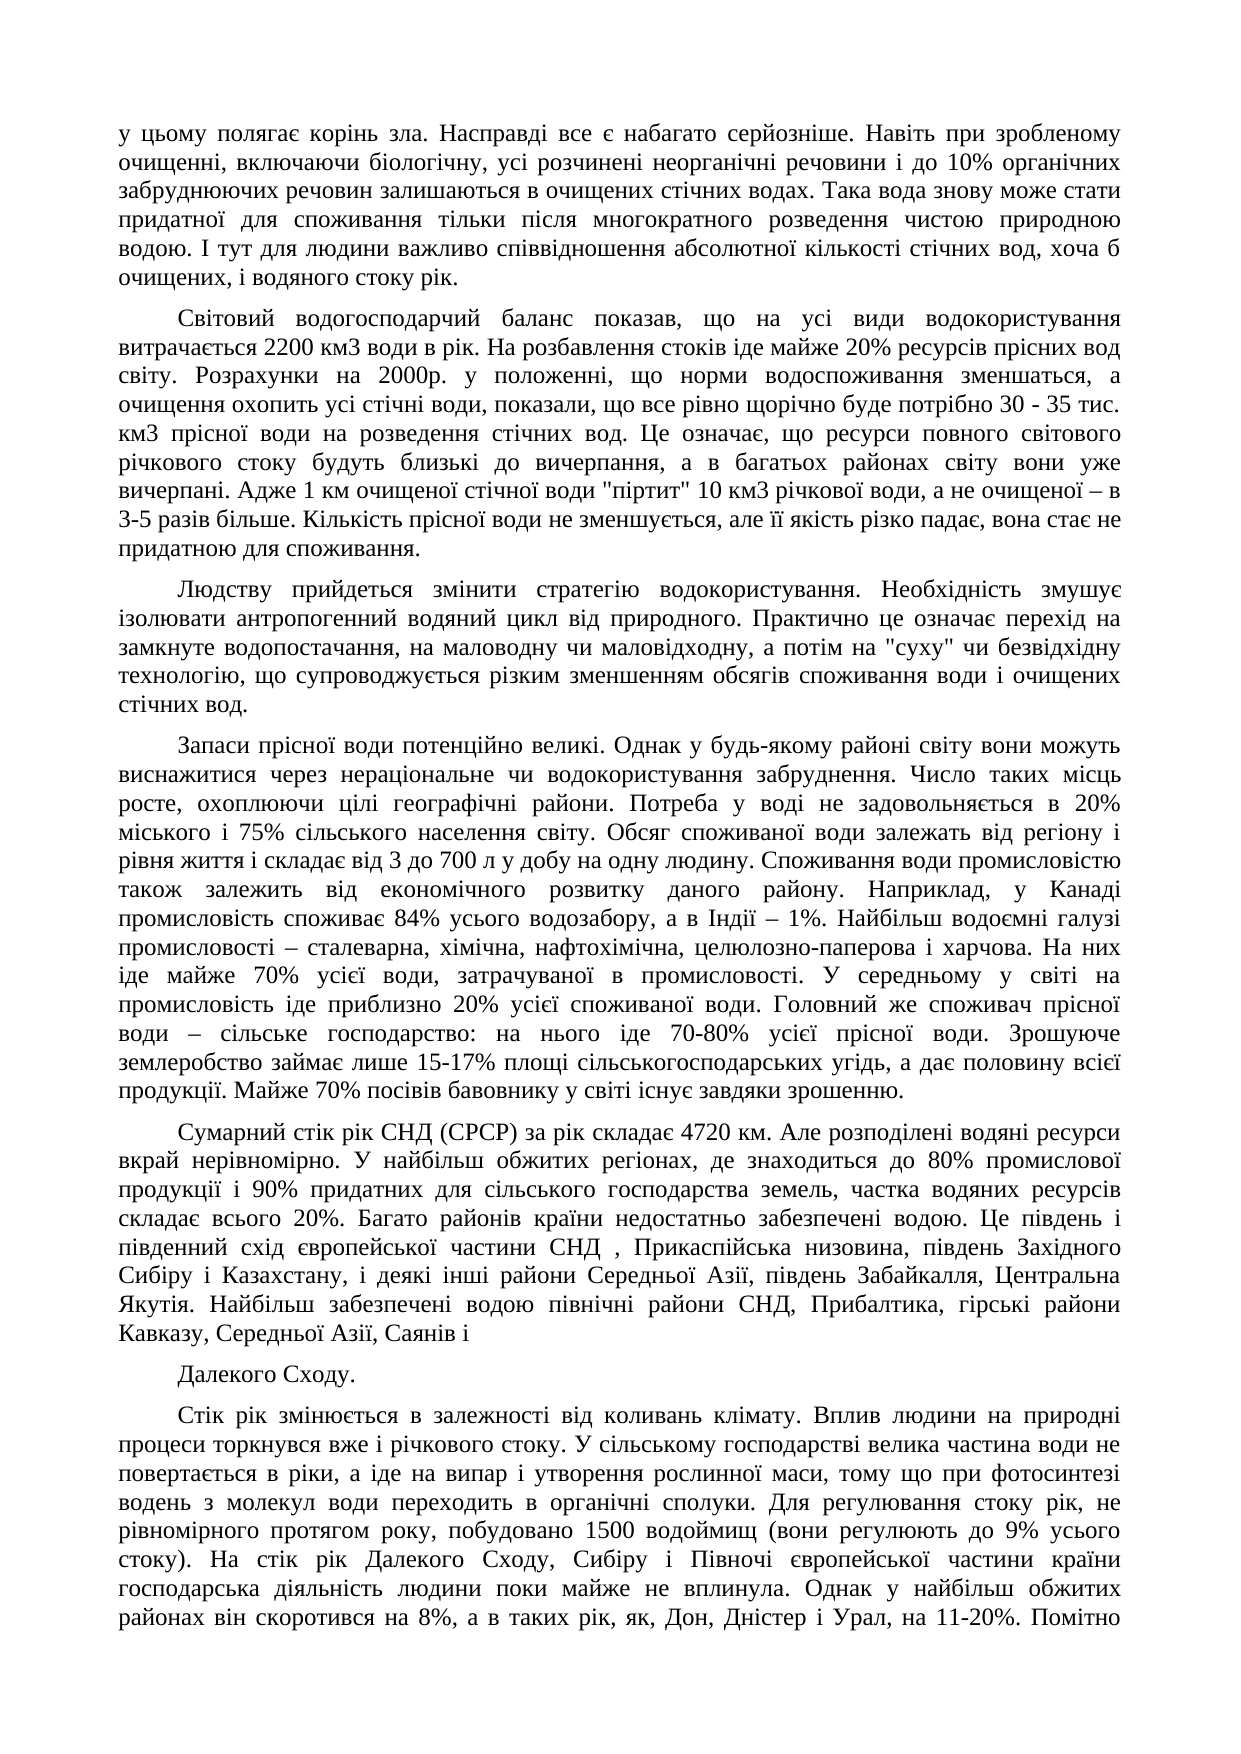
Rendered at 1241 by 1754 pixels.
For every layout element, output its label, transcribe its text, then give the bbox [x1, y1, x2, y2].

text Світовий водогосподарчий баланс показав, що на усі види водокористування витрачається 2200 км3 води в рік. На розбавлення стоків іде майже 20% ресурсів прісних вод світу. Розрахунки на 2000р. у положенні, що норми водоспоживання зменшаться, а очищення охопить усі стічні води, показали, що все рівно щорічно буде потрібно 30 - 35 тис. км3 прісної води на розведення стічних вод. Це означає, що ресурси повного світового річкового стоку будуть близькі до вичерпання, а в багатьох районах світу вони уже вичерпані. Адже 1 км очищеної стічної води "піртит" 10 км3 річкової води, а не очищеної – в 3-5 разів більше. Кількість прісної води не зменшується, але її якість різко падає, вона стає не придатною для споживання. [118, 303, 1122, 562]
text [118, 118, 1122, 291]
text Далекого Сходу. [118, 1359, 1122, 1388]
text Сумарний стік рік СНД (СРСР) за рік складає 4720 км. Але розподілені водяні ресурси вкрай нерівномірно. У найбільш обжитих регіонах, де знаходиться до 80% промислової продукції і 90% придатних для сільського господарства земель, частка водяних ресурсів складає всього 20%. Багато районів країни недостатньо забезпечені водою. Це південь і південний схід європейської частини СНД , Прикаспійська низовина, південь Західного Сибіру і Казахстану, і деякі інші райони Середньої Азії, південь Забайкалля, Центральна Якутія. Найбільш забезпечені водою північні райони СНД, Прибалтика, гірські райони Кавказу, Середньої Азії, Саянів і [118, 1117, 1122, 1347]
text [118, 1401, 1122, 1631]
text Людству прийдеться змінити стратегію водокористування. Необхідність змушує ізолювати антропогенний водяний цикл від природного. Практично це означає перехід на замкнуте водопостачання, на маловодну чи маловідходну, а потім на "суху" чи безвідхідну технологію, що супроводжується різким зменшенням обсягів споживання води і очищених стічних вод. [118, 574, 1122, 718]
text Запаси прісної води потенційно великі. Однак у будь-якому районі світу вони можуть виснажитися через нераціональне чи водокористування забруднення. Число таких місць росте, охоплюючи цілі географічні райони. Потреба у воді не задовольняється в 20% міського і 75% сільського населення світу. Обсяг споживаної води залежать від регіону і рівня життя і складає від 3 до 700 л у добу на одну людину. Споживання води промисловістю також залежить від економічного розвитку даного району. Наприклад, у Канаді промисловість споживає 84% усього водозабору, а в Індії – 1%. Найбільш водоємні галузі промисловості – сталеварна, хімічна, нафтохімічна, целюлозно-паперова і харчова. На них іде майже 70% усієї води, затрачуваної в промисловості. У середньому у світі на промисловість іде приблизно 20% усієї споживаної води. Головний же споживач прісної води – сільське господарство: на нього іде 70-80% усієї прісної води. Зрошуюче землеробство займає лише 15-17% площі сільськогосподарських угідь, а дає половину всієї продукції. Майже 70% посівів бавовнику у світі існує завдяки зрошенню. [118, 731, 1122, 1104]
